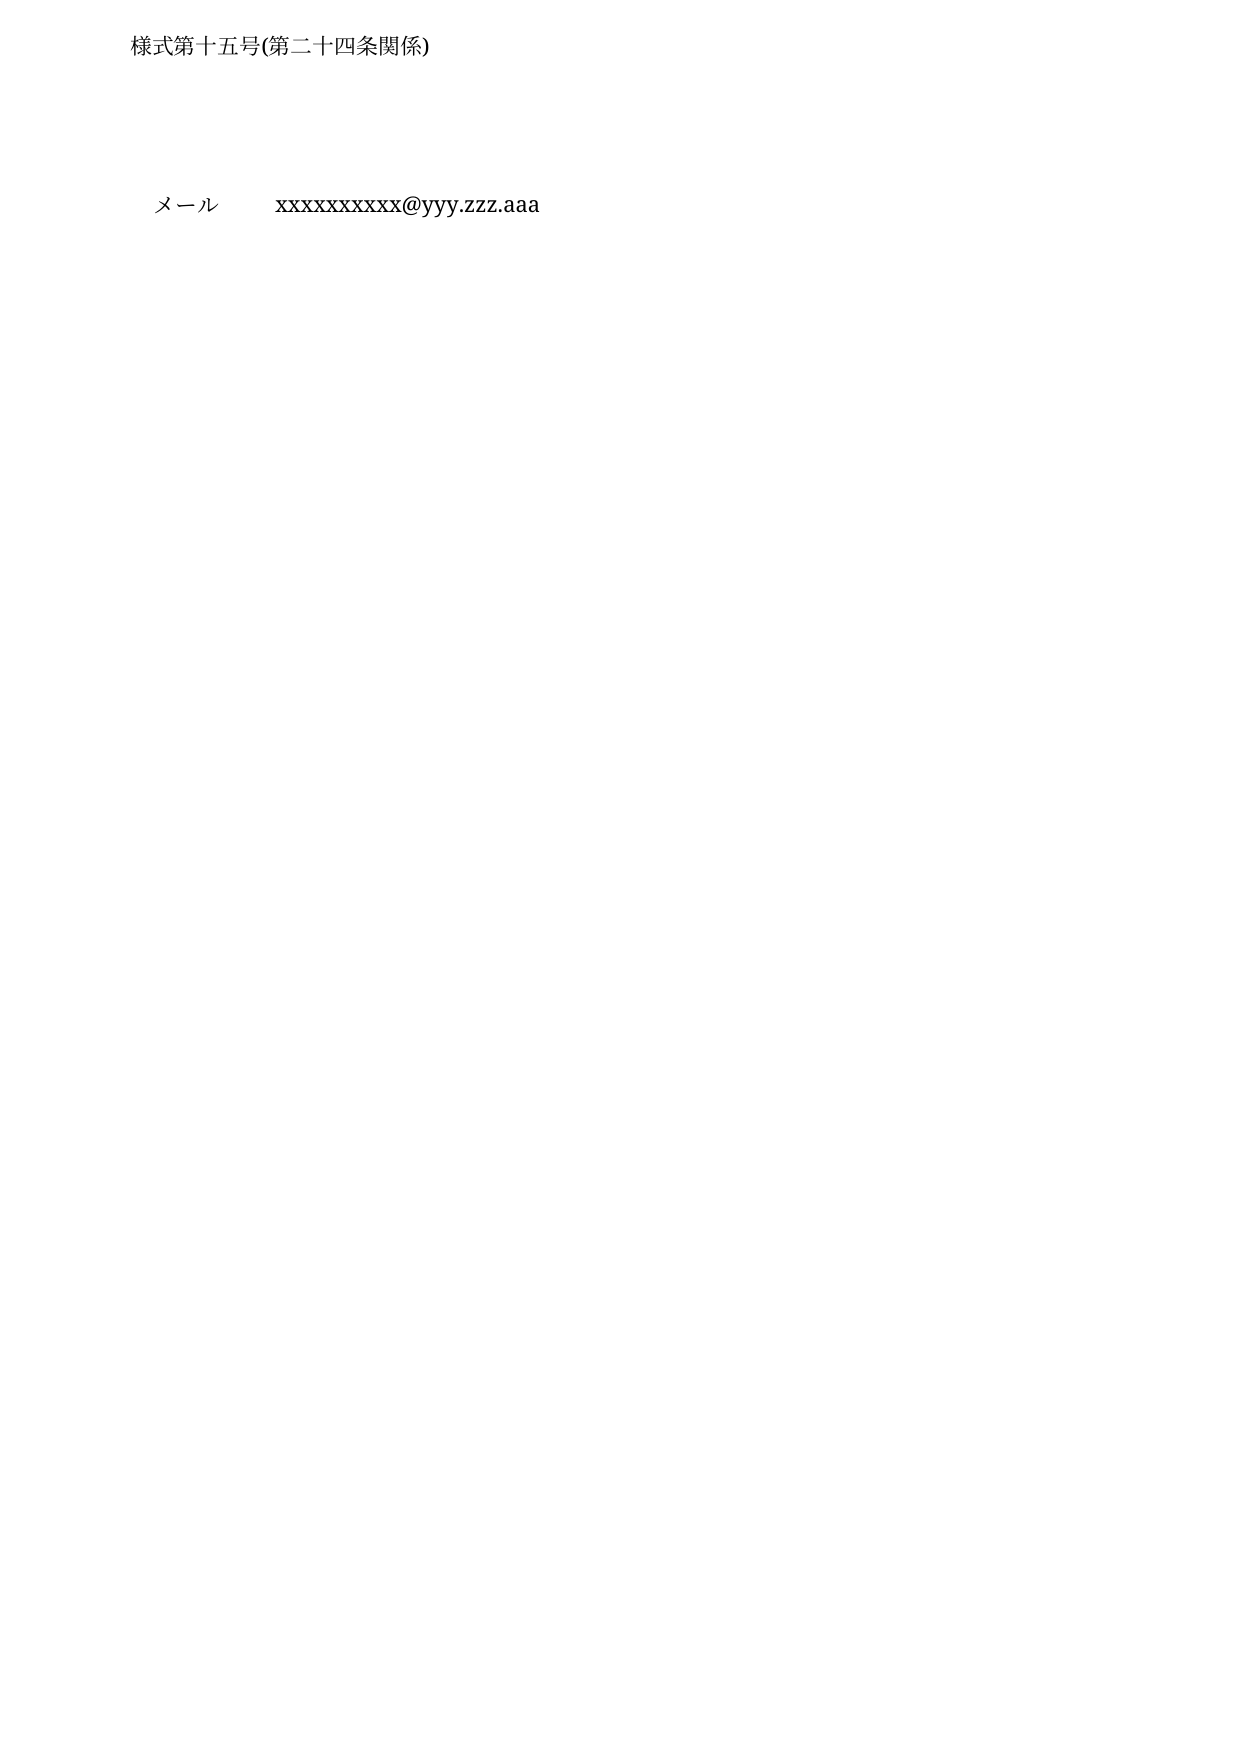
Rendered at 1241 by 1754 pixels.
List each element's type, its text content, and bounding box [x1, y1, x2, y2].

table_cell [275, 186, 1028, 222]
table_cell 電話番号 メール [142, 186, 275, 222]
